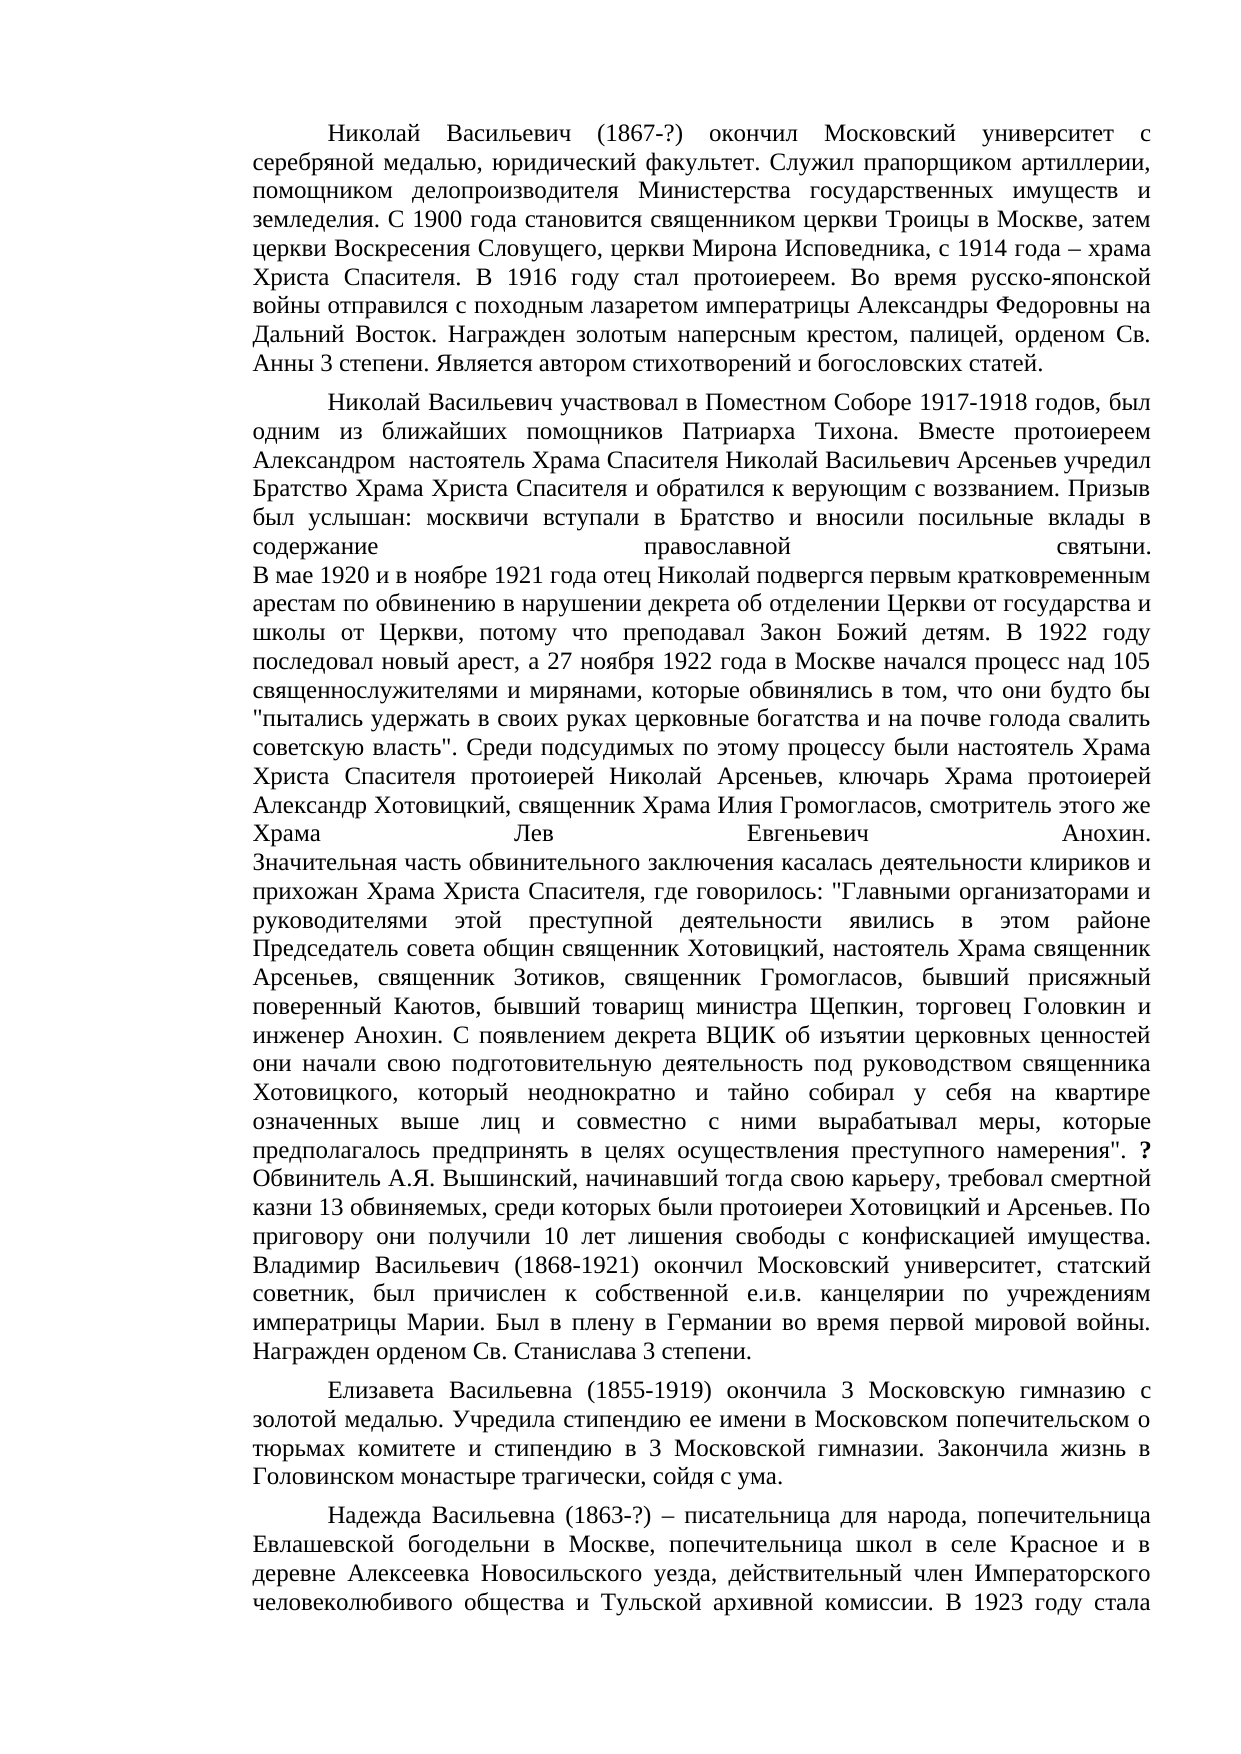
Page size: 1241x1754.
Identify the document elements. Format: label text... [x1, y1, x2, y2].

text Николай Васильевич участвовал в Поместном Соборе 1917-1918 годов, был одним из ближайших помощников Патриарха Тихона. Вместе протоиереем Александром настоятель Храма Спасителя Николай Васильевич Арсеньев учредил Братство Храма Христа Спасителя и обратился к верующим с воззванием. Призыв был услышан: москвичи вступали в Братство и вносили посильные вклады в содержание православной святыни. В мае 1920 и в ноябре 1921 года отец Николай подвергся первым кратковременным арестам по обвинению в нарушении декрета об отделении Церкви от государства и школы от Церкви, потому что преподавал Закон Божий детям. В 1922 году последовал новый арест, а 27 ноября 1922 года в Москве начался процесс над 105 священнослужителями и мирянами, которые обвинялись в том, что они будто бы "пытались удержать в своих руках церковные богатства и на почве голода свалить советскую власть". Среди подсудимых по этому процессу были настоятель Храма Христа Спасителя протоиерей Николай Арсеньев, ключарь Храма протоиерей Александр Хотовицкий, священник Храма Илия Громогласов, смотритель этого же Храма Лев Евгеньевич Анохин. Значительная часть обвинительного заключения касалась деятельности клириков и прихожан Храма Христа Спасителя, где говорилось: "Главными организаторами и руководителями этой преступной деятельности явились в этом районе Председатель совета общин священник Хотовицкий, настоятель Храма священник Арсеньев, священник Зотиков, священник Громогласов, бывший присяжный поверенный Каютов, бывший товарищ министра Щепкин, торговец Головкин и инженер Анохин. С появлением декрета ВЦИК об изъятии церковных ценностей они начали свою подготовительную деятельность под руководством священника Хотовицкого, который неоднократно и тайно собирал у себя на квартире означенных выше лиц и совместно с ними вырабатывал меры, которые предполагалось предпринять в целях осуществления преступного намерения". ? Обвинитель А.Я. Вышинский, начинавший тогда свою карьеру, требовал смертной казни 13 обвиняемых, среди которых были протоиереи Хотовицкий и Арсеньев. По приговору они получили 10 лет лишения свободы с конфискацией имущества. Владимир Васильевич (1868-1921) окончил Московский университет, статский советник, был причислен к собственной е.и.в. канцелярии по учреждениям императрицы Марии. Был в плену в Германии во время первой мировой войны. Награжден орденом Св. Станислава 3 степени. [252, 387, 1152, 1365]
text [252, 1501, 1152, 1616]
text Николай Васильевич (1867-?) окончил Московский университет с серебряной медалью, юридический факультет. Служил прапорщиком артиллерии, помощником делопроизводителя Министерства государственных имуществ и земледелия. С 1900 года становится священником церкви Троицы в Москве, затем церкви Воскресения Словущего, церкви Мирона Исповедника, с 1914 года – храма Христа Спасителя. В 1916 году стал протоиереем. Во время русско-японской войны отправился с походным лазаретом императрицы Александры Федоровны на Дальний Восток. Награжден золотым наперсным крестом, палицей, орденом Св. Анны 3 степени. Является автором стихотворений и богословских статей. [252, 118, 1152, 377]
text Елизавета Васильевна (1855-1919) окончила 3 Московскую гимназию с золотой медалью. Учредила стипендию ее имени в Московском попечительском о тюрьмах комитете и стипендию в 3 Московской гимназии. Закончила жизнь в Головинском монастыре трагически, сойдя с ума. [252, 1375, 1152, 1490]
